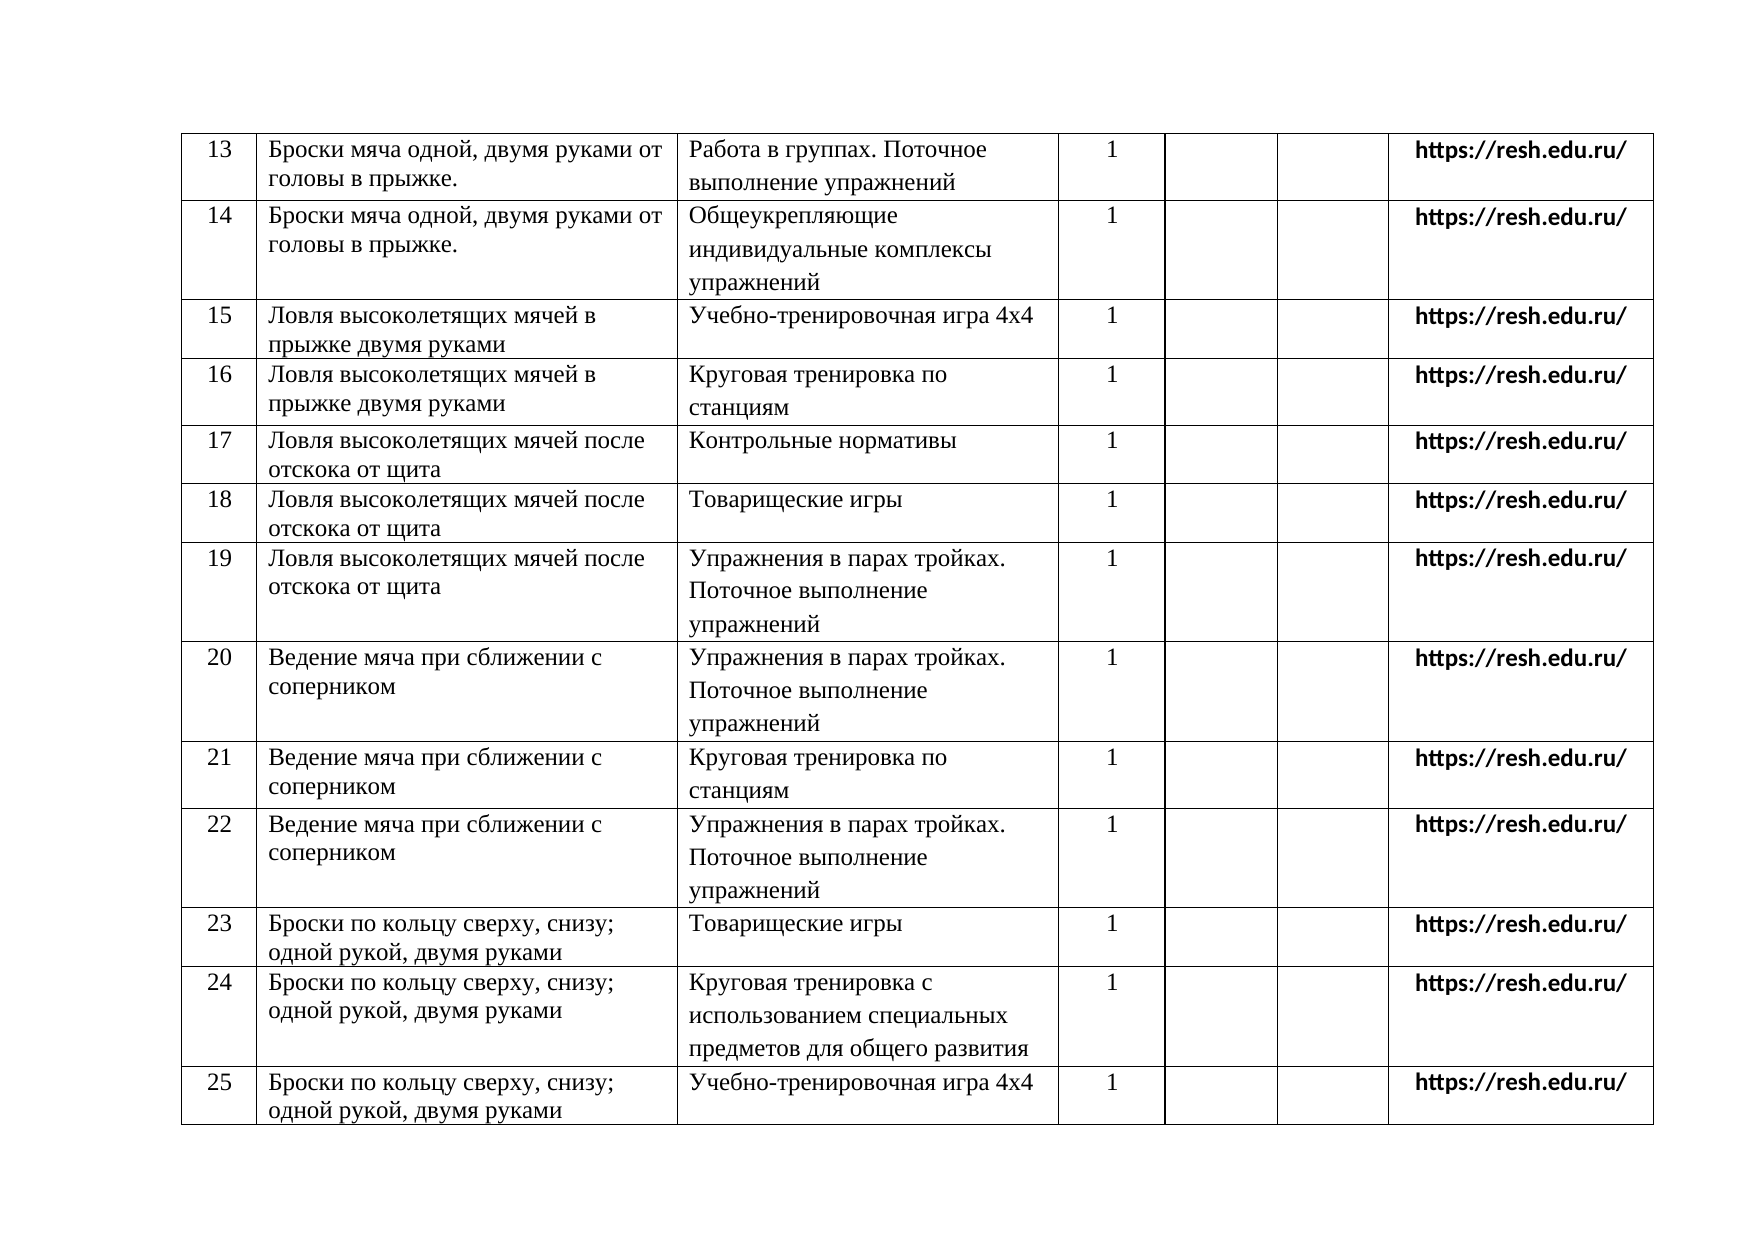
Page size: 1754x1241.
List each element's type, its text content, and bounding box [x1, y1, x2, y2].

table_cell Ловля высоколетящих мячей в прыжке двумя руками [257, 300, 677, 358]
table_cell https://resh.edu.ru/ [1389, 967, 1653, 1066]
table_cell 23 [182, 908, 256, 966]
table_cell [1278, 201, 1388, 299]
table_cell 1 [1059, 1067, 1164, 1124]
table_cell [678, 967, 1058, 1066]
table_cell [1278, 426, 1388, 483]
table_cell Упражнения в парах тройках. Поточное выполнение упражнений [678, 543, 1058, 641]
table_cell Ведение мяча при сближении с соперником [257, 642, 677, 741]
table_cell 20 [182, 642, 256, 741]
table_cell Упражнения в парах тройках. Поточное выполнение упражнений [678, 809, 1058, 907]
table_cell [1278, 967, 1388, 1066]
table_cell [1166, 967, 1277, 1066]
table_cell Ловля высоколетящих мячей в прыжке двумя руками [257, 359, 677, 424]
table_cell Контрольные нормативы [678, 426, 1058, 483]
table_cell 1 [1059, 809, 1164, 907]
table_cell Учебно-тренировочная игра 4х4 [678, 1067, 1058, 1124]
table_cell Ловля высоколетящих мячей после отскока от щита [257, 426, 677, 483]
table_cell [1166, 543, 1277, 641]
table_cell Броски по кольцу сверху, снизу; одной рукой, двумя руками [257, 908, 677, 966]
table_cell 1 [1059, 359, 1164, 424]
table_cell [1278, 809, 1388, 907]
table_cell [257, 134, 677, 199]
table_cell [257, 1067, 677, 1124]
table_cell 1 [1059, 742, 1164, 808]
table_cell 13 [182, 134, 256, 199]
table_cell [1389, 134, 1653, 199]
table_cell 1 [1059, 134, 1164, 199]
table_cell Ведение мяча при сближении с соперником [257, 742, 677, 808]
table_cell [1166, 908, 1277, 966]
table_cell Упражнения в парах тройках. Поточное выполнение упражнений [678, 642, 1058, 741]
table_cell https://resh.edu.ru/ [1389, 201, 1653, 299]
table_cell 25 [182, 1067, 256, 1124]
table_cell https://resh.edu.ru/ [1389, 484, 1653, 542]
table_cell [1166, 809, 1277, 907]
table_cell 18 [182, 484, 256, 542]
table_cell 15 [182, 300, 256, 358]
table_cell Круговая тренировка по станциям [678, 742, 1058, 808]
table_cell 1 [1059, 642, 1164, 741]
table_cell Товарищеские игры [678, 484, 1058, 542]
table_cell 24 [182, 967, 256, 1066]
table_cell Ловля высоколетящих мячей после отскока от щита [257, 543, 677, 641]
table_cell [1278, 484, 1388, 542]
table_cell [1278, 300, 1388, 358]
table_cell 14 [182, 201, 256, 299]
table_cell Товарищеские игры [678, 908, 1058, 966]
table_cell https://resh.edu.ru/ [1389, 359, 1653, 424]
table_cell https://resh.edu.ru/ [1389, 642, 1653, 741]
table_cell [1166, 134, 1277, 199]
table_cell https://resh.edu.ru/ [1389, 543, 1653, 641]
table_cell Работа в группах. Поточное выполнение упражнений [678, 134, 1058, 199]
table_cell https://resh.edu.ru/ [1389, 809, 1653, 907]
table_cell Ловля высоколетящих мячей после отскока от щита [257, 484, 677, 542]
table_cell Круговая тренировка по станциям [678, 359, 1058, 424]
table_cell [1166, 201, 1277, 299]
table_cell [1389, 1067, 1653, 1124]
table_cell 1 [1059, 484, 1164, 542]
table_cell 21 [182, 742, 256, 808]
table_cell Ведение мяча при сближении с соперником [257, 809, 677, 907]
table_cell [1278, 359, 1388, 424]
table_cell [1278, 543, 1388, 641]
table_cell Общеукрепляющие индивидуальные комплексы упражнений [678, 201, 1058, 299]
table_cell https://resh.edu.ru/ [1389, 426, 1653, 483]
table_cell [1166, 300, 1277, 358]
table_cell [257, 967, 677, 1066]
table_cell [1166, 484, 1277, 542]
table_cell https://resh.edu.ru/ [1389, 742, 1653, 808]
table_cell [1278, 134, 1388, 199]
table_cell [1166, 359, 1277, 424]
table_cell 17 [182, 426, 256, 483]
table_cell [1166, 642, 1277, 741]
table_cell 1 [1059, 201, 1164, 299]
table_cell https://resh.edu.ru/ [1389, 300, 1653, 358]
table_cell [257, 201, 677, 299]
table_cell Учебно-тренировочная игра 4х4 [678, 300, 1058, 358]
table_cell 1 [1059, 967, 1164, 1066]
table_cell 1 [1059, 543, 1164, 641]
table_cell 1 [1059, 908, 1164, 966]
table_cell [1166, 742, 1277, 808]
table_cell [1278, 908, 1388, 966]
table_cell [1278, 642, 1388, 741]
table_cell [1278, 742, 1388, 808]
table_cell [1166, 426, 1277, 483]
table_cell 19 [182, 543, 256, 641]
table_cell [1278, 1067, 1388, 1124]
table_cell 22 [182, 809, 256, 907]
table_cell 1 [1059, 300, 1164, 358]
table_cell 16 [182, 359, 256, 424]
table_cell https://resh.edu.ru/ [1389, 908, 1653, 966]
table_cell 1 [1059, 426, 1164, 483]
table_cell [1166, 1067, 1277, 1124]
